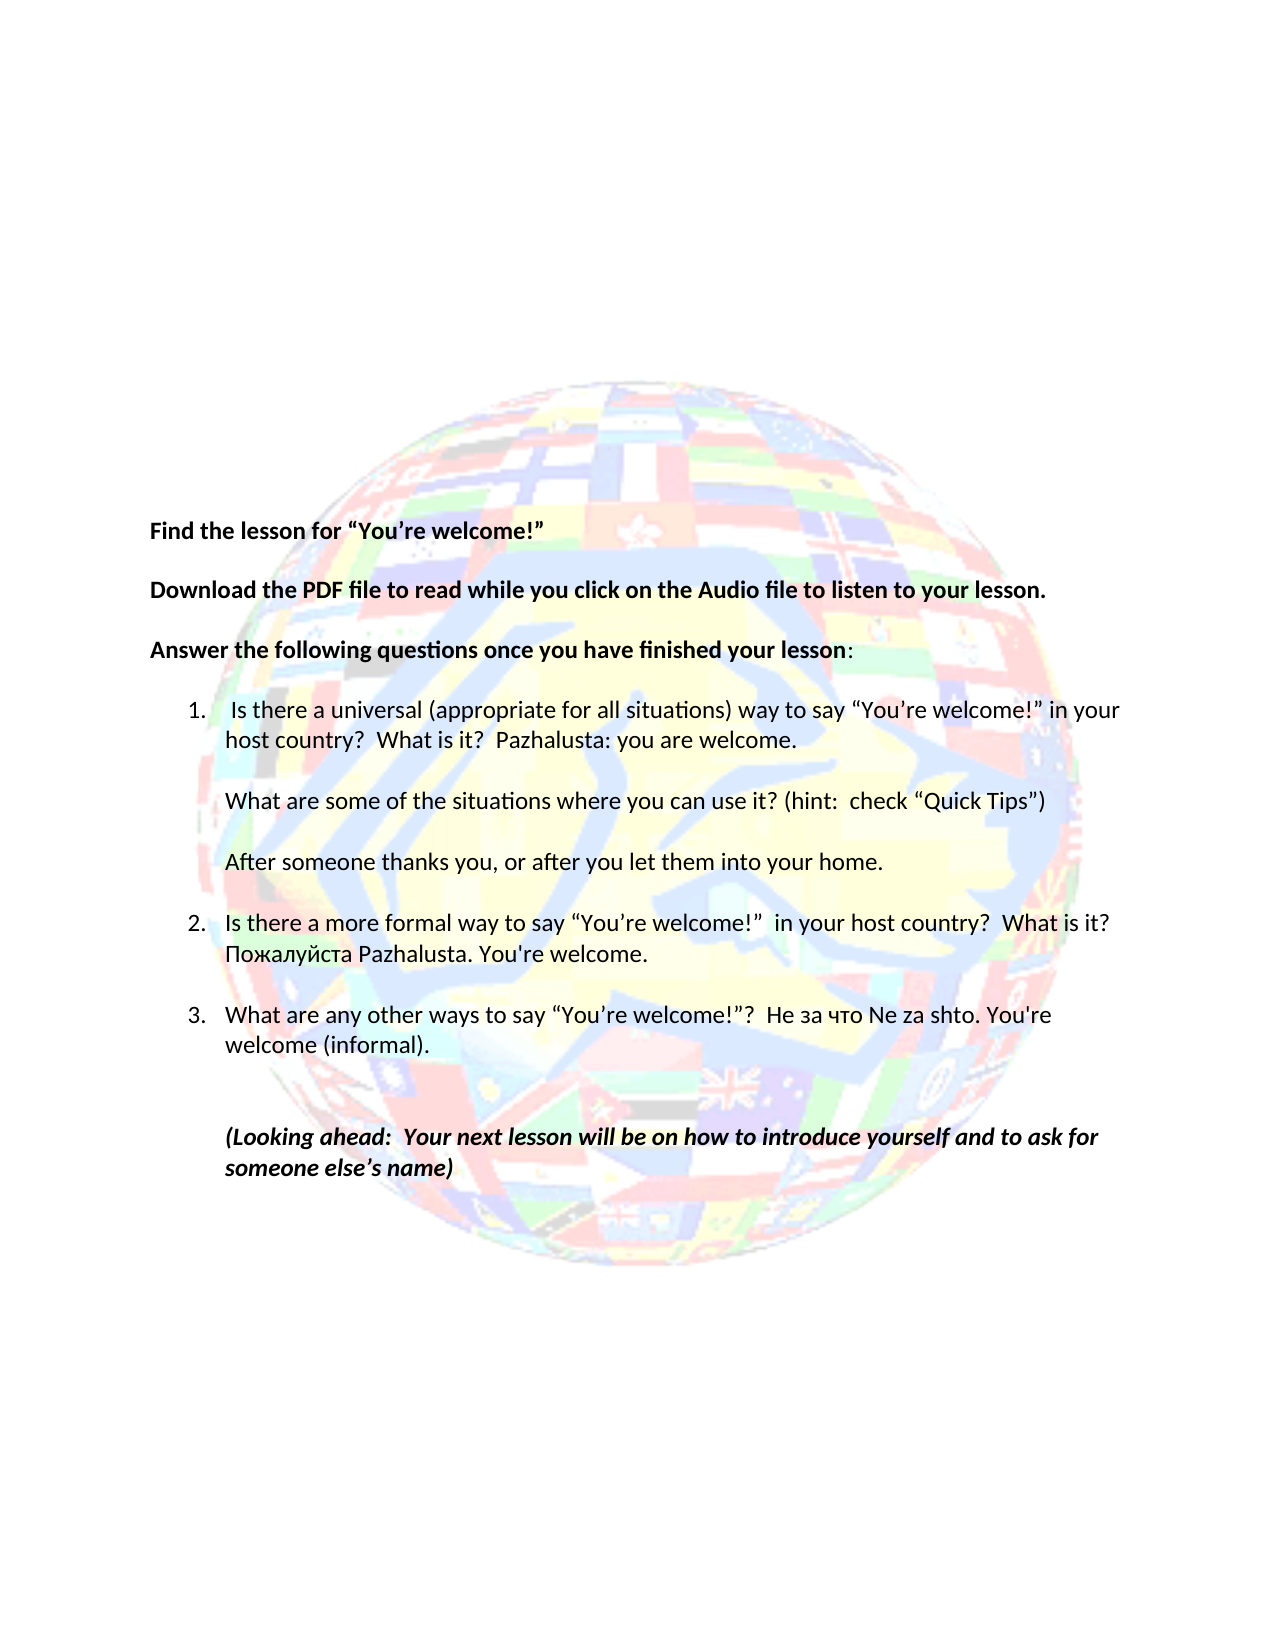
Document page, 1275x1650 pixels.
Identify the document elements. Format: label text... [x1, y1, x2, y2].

list (Looking ahead: Your next lesson will be on how to introduce yourself and to ask for someone else’s name) [225, 1121, 1125, 1182]
text Find the lesson for “You’re welcome!” [150, 515, 1125, 545]
list Is there a more formal way to say “You’re welcome!” in your host country? What is it? [187, 908, 1125, 938]
list What are some of the situations where you can use it? (hint: check “Quick Tips”) [225, 786, 1125, 816]
list What are any other ways to say “You’re welcome!”? Не за что Ne za shto. You're welcome (informal). [187, 999, 1125, 1060]
list After someone thanks you, or after you let them into your home. [225, 847, 1125, 877]
list Is there a universal (appropriate for all situations) way to say “You’re welcome!” in your host country? What is it? Pazhalusta: you are welcome. [187, 694, 1125, 755]
list Пожалуйста Pazhalusta. You're welcome. [225, 938, 1125, 969]
text Download the PDF file to read while you click on the Audio file to listen to your lesson. [150, 574, 1125, 605]
text Answer the following questions once you have finished your lesson: [150, 634, 1125, 665]
